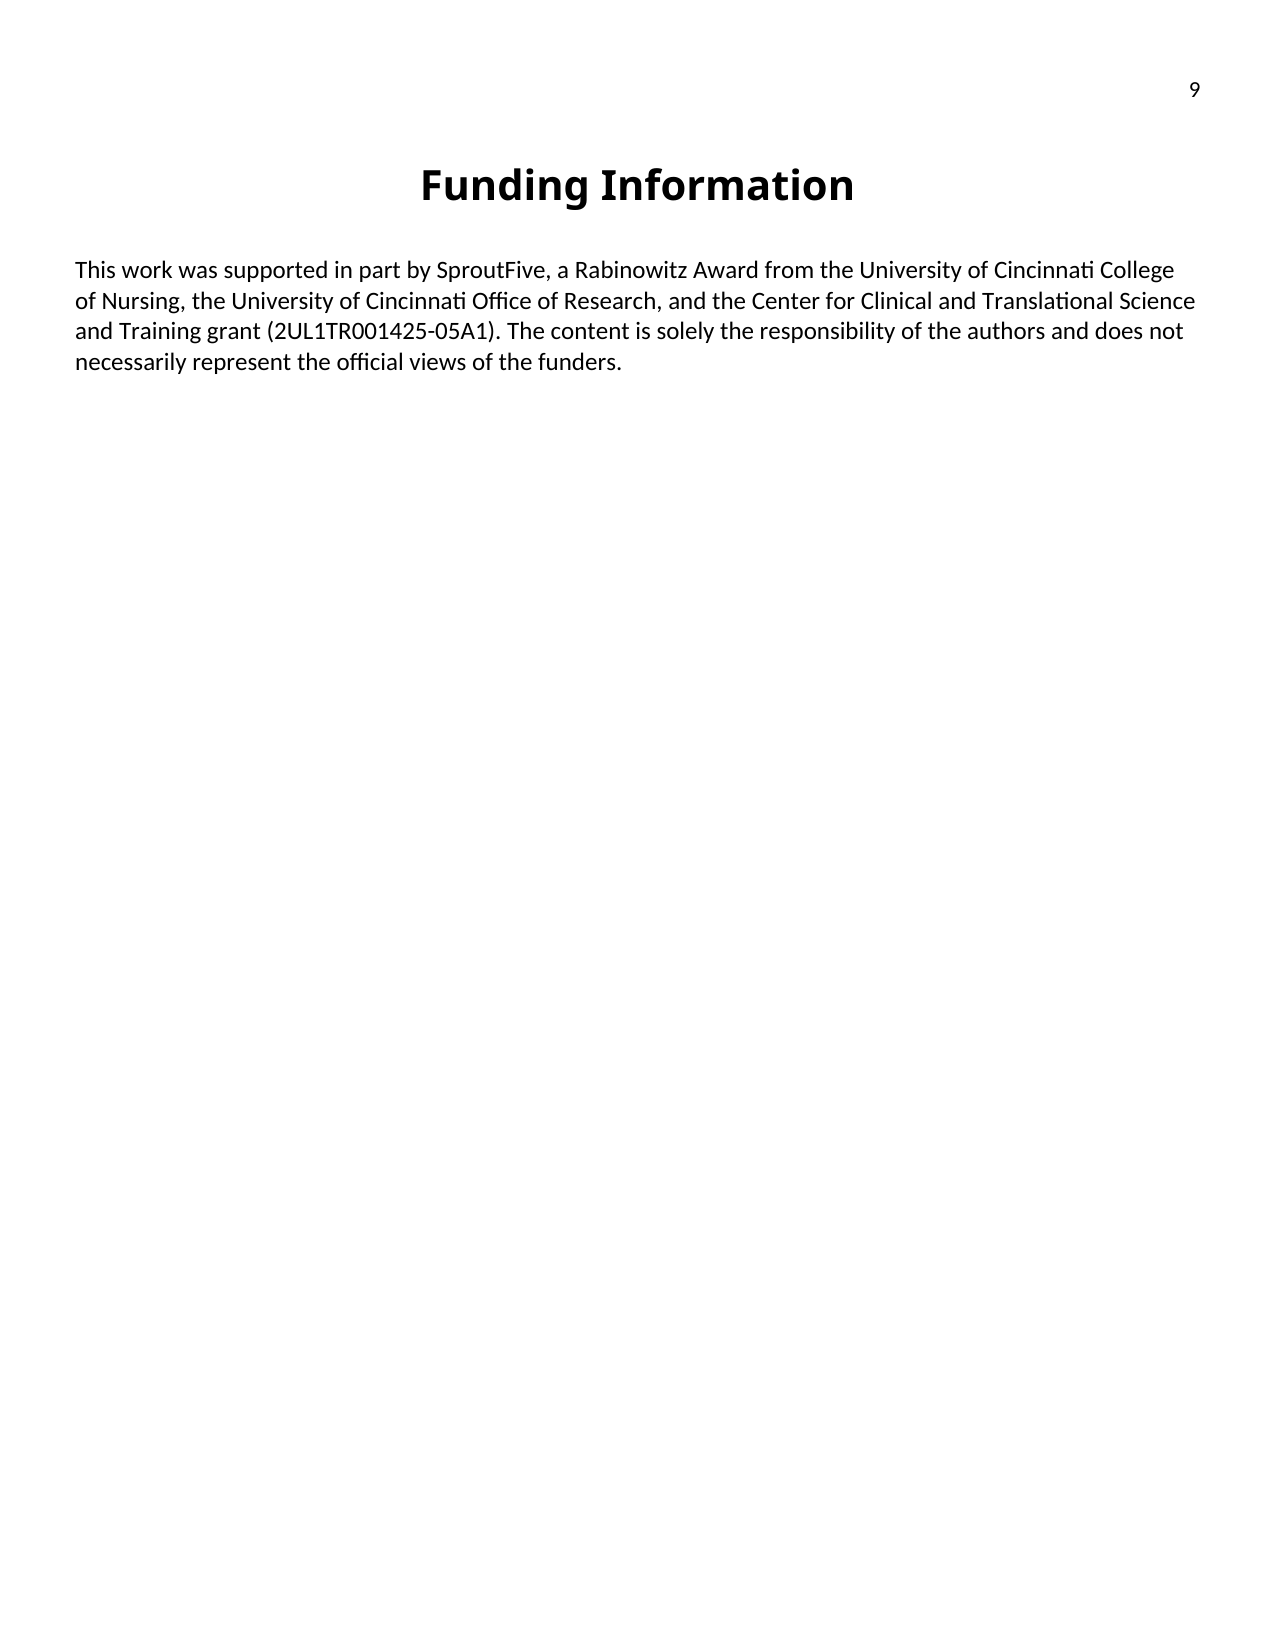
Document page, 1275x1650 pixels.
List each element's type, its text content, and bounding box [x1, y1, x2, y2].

text This work was supported in part by SproutFive, a Rabinowitz Award from the University of Cincinnati College of Nursing, the University of Cincinnati Office of Research, and the Center for Clinical and Translational Science and Training grant (2UL1TR001425-05A1). The content is solely the responsibility of the authors and does not necessarily represent the official views of the funders. [75, 254, 1200, 376]
subtitle Funding Information [75, 156, 1200, 213]
